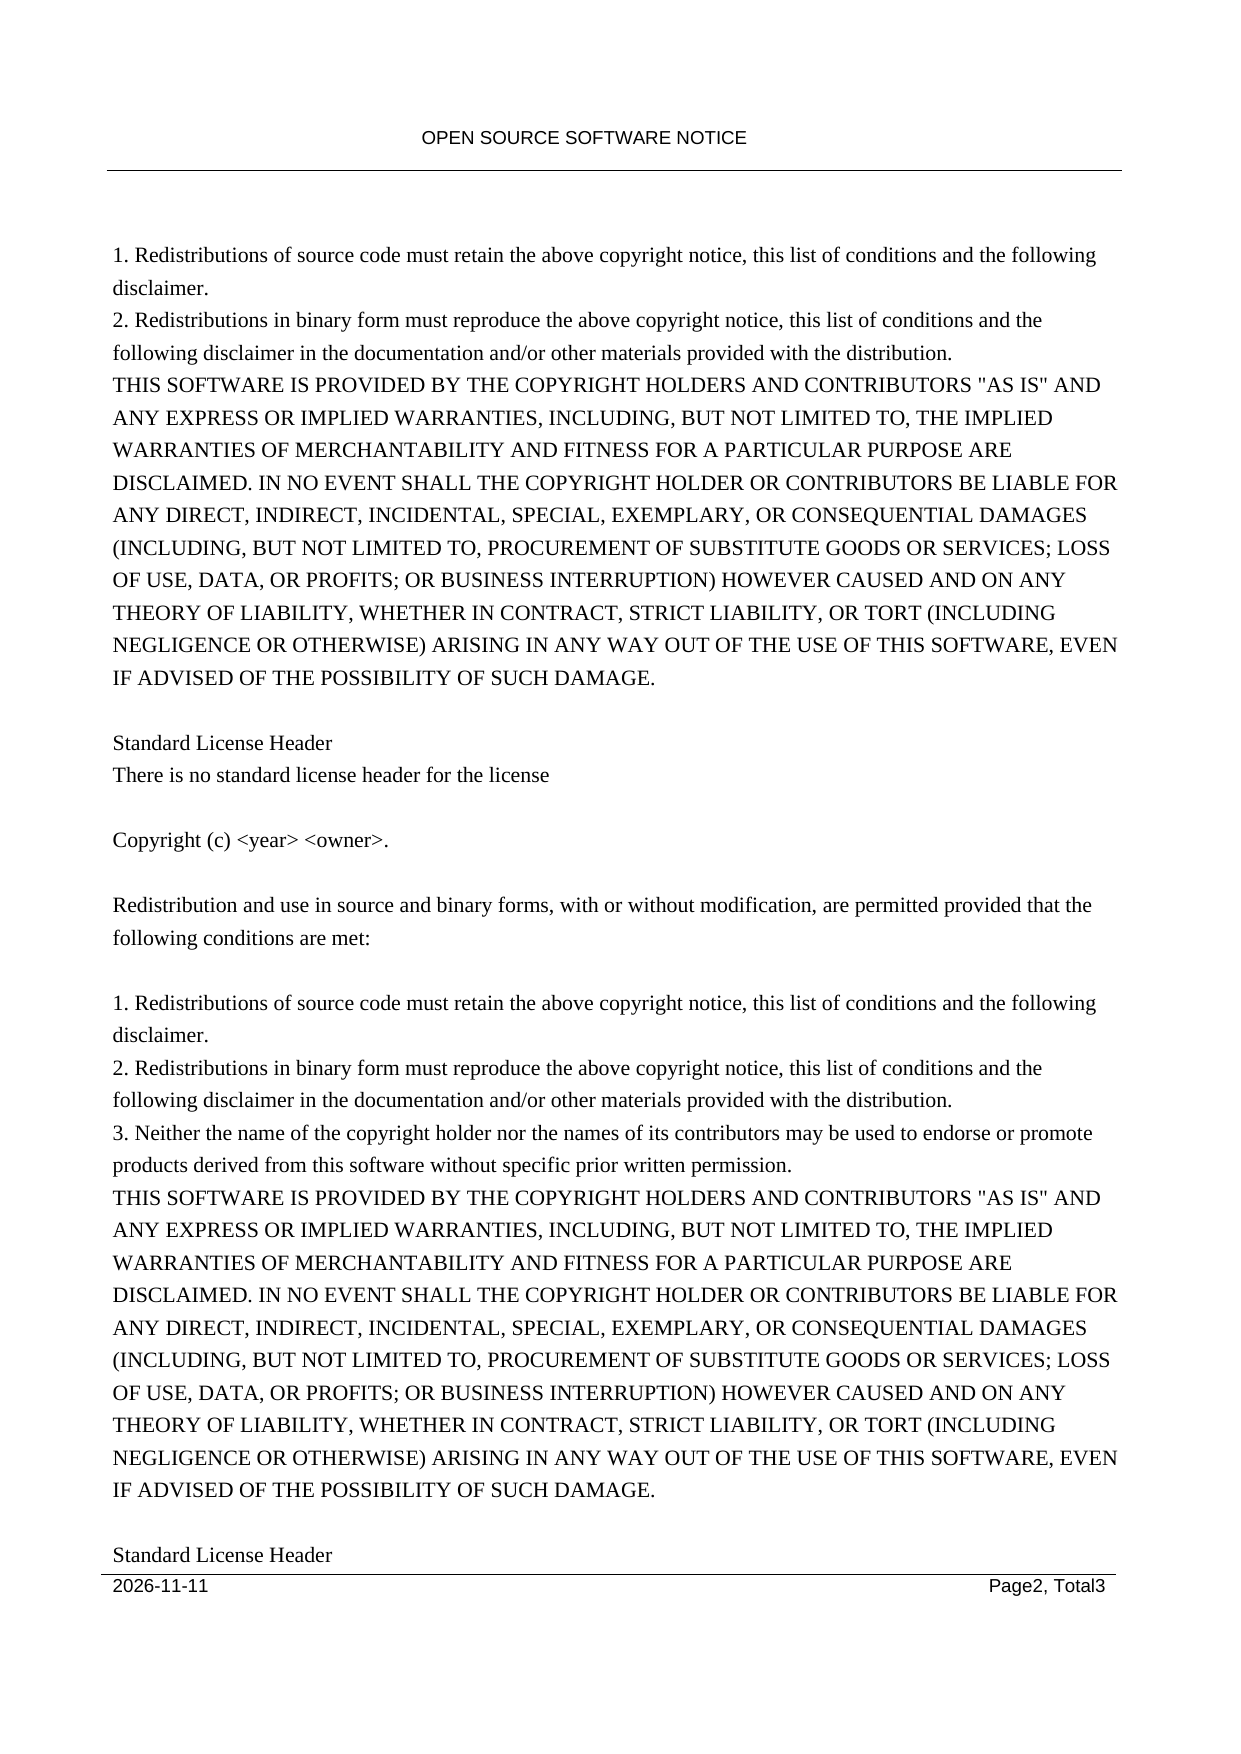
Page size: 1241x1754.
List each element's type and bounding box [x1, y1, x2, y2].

text [112, 206, 1128, 1571]
